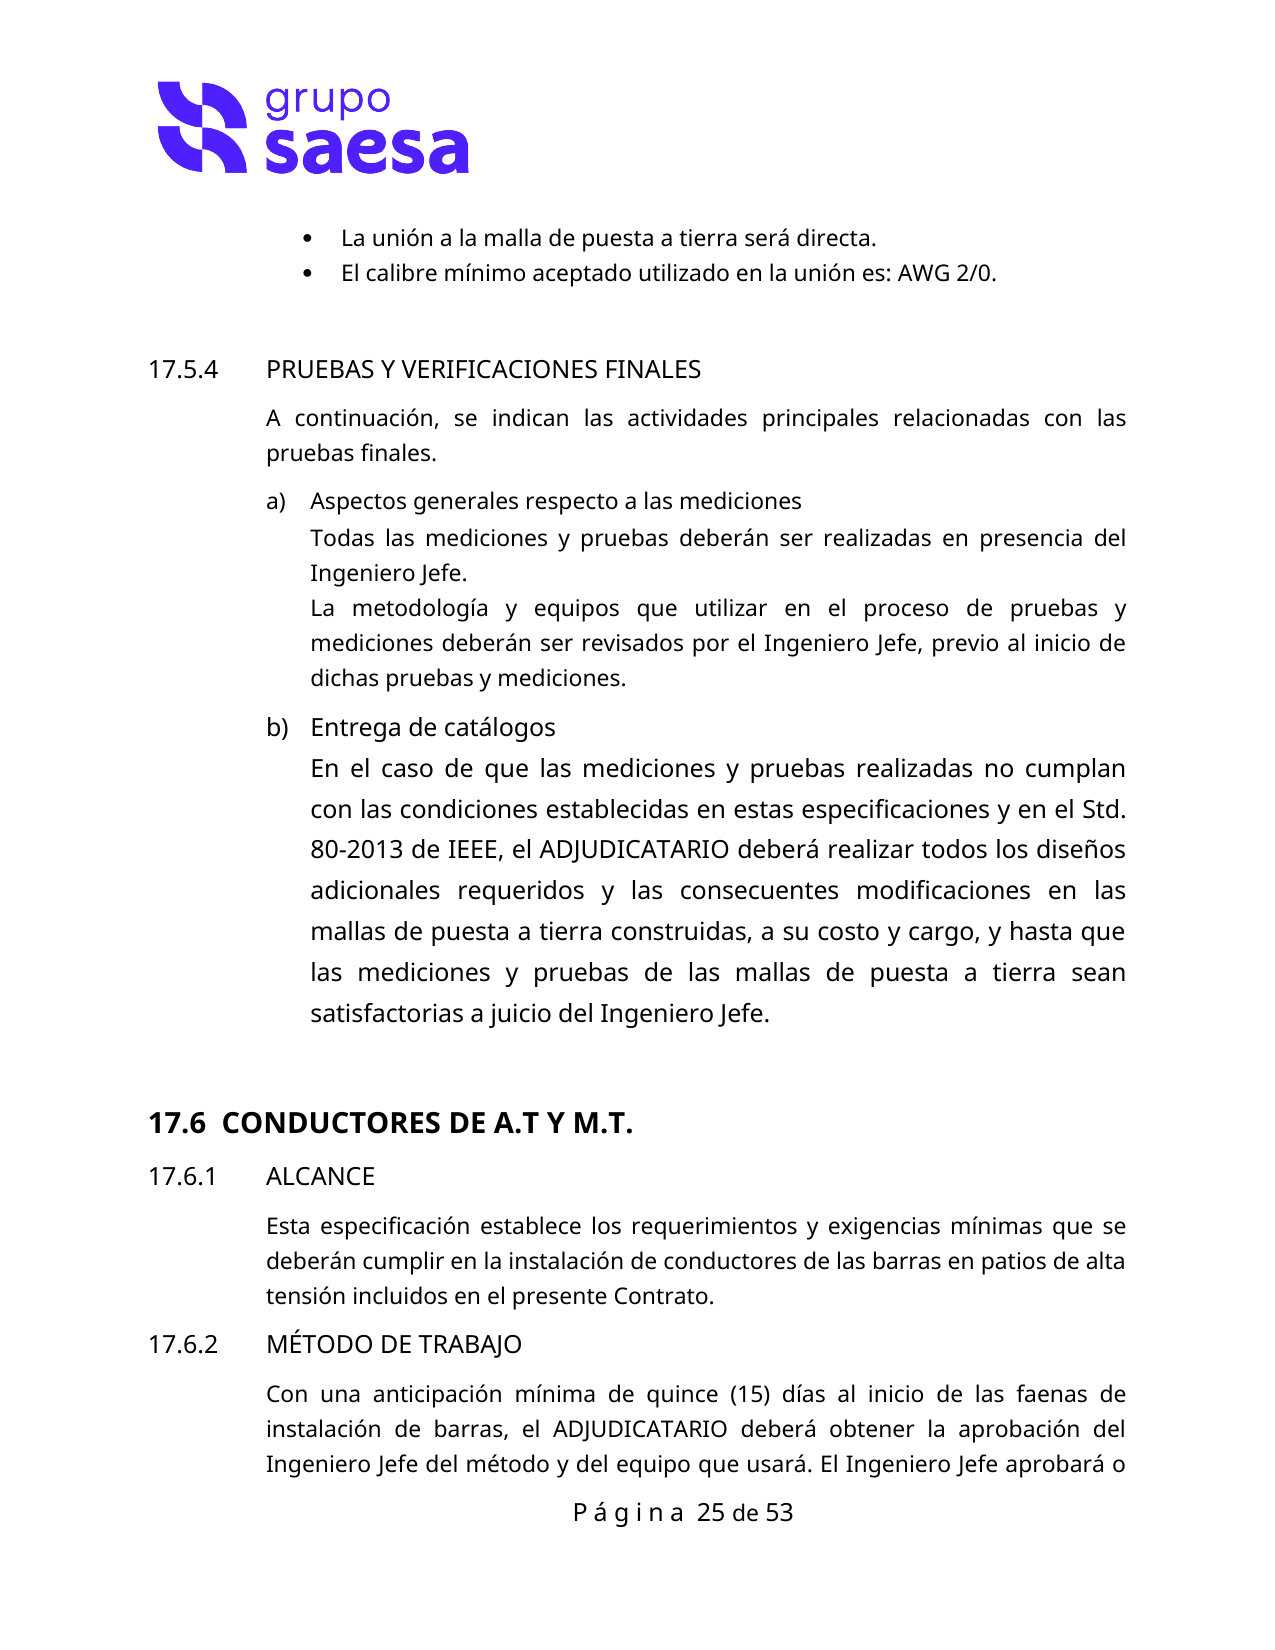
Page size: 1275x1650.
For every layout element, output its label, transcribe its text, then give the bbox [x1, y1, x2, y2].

subtitle CONDUCTORES DE A.T Y M.T. [148, 1102, 1127, 1142]
list Entrega de catálogos [266, 709, 1127, 744]
list Todas las mediciones y pruebas deberán ser realizadas en presencia del Ingeniero Jefe. [310, 522, 1127, 588]
subtitle ALCANCE [148, 1159, 1127, 1193]
list La unión a la malla de puesta a tierra será directa. [303, 221, 1127, 253]
list Aspectos generales respecto a las mediciones [266, 484, 1127, 516]
list El calibre mínimo aceptado utilizado en la unión es: AWG 2/0. [303, 256, 1127, 288]
subtitle MÉTODO DE TRABAJO [148, 1327, 1127, 1361]
text Esta especificación establece los requerimientos y exigencias mínimas que se deberán cumplir en la instalación de conductores de las barras en patios de alta tensión incluidos en el presente Contrato. [266, 1209, 1127, 1311]
text A continuación, se indican las actividades principales relacionadas con las pruebas finales. [266, 402, 1127, 468]
subtitle PRUEBAS Y VERIFICACIONES FINALES [148, 351, 1127, 386]
text En el caso de que las mediciones y pruebas realizadas no cumplan con las condiciones establecidas en estas especificaciones y en el Std. 80-2013 de IEEE, el ADJUDICATARIO deberá realizar todos los diseños adicionales requeridos y las consecuentes modificaciones en las mallas de puesta a tierra construidas, a su costo y cargo, y hasta que las mediciones y pruebas de las mallas de puesta a tierra sean satisfactorias a juicio del Ingeniero Jefe. [310, 750, 1127, 1029]
list La metodología y equipos que utilizar en el proceso de pruebas y mediciones deberán ser revisados por el Ingeniero Jefe, previo al inicio de dichas pruebas y mediciones. [310, 592, 1127, 693]
picture [147, 73, 478, 177]
